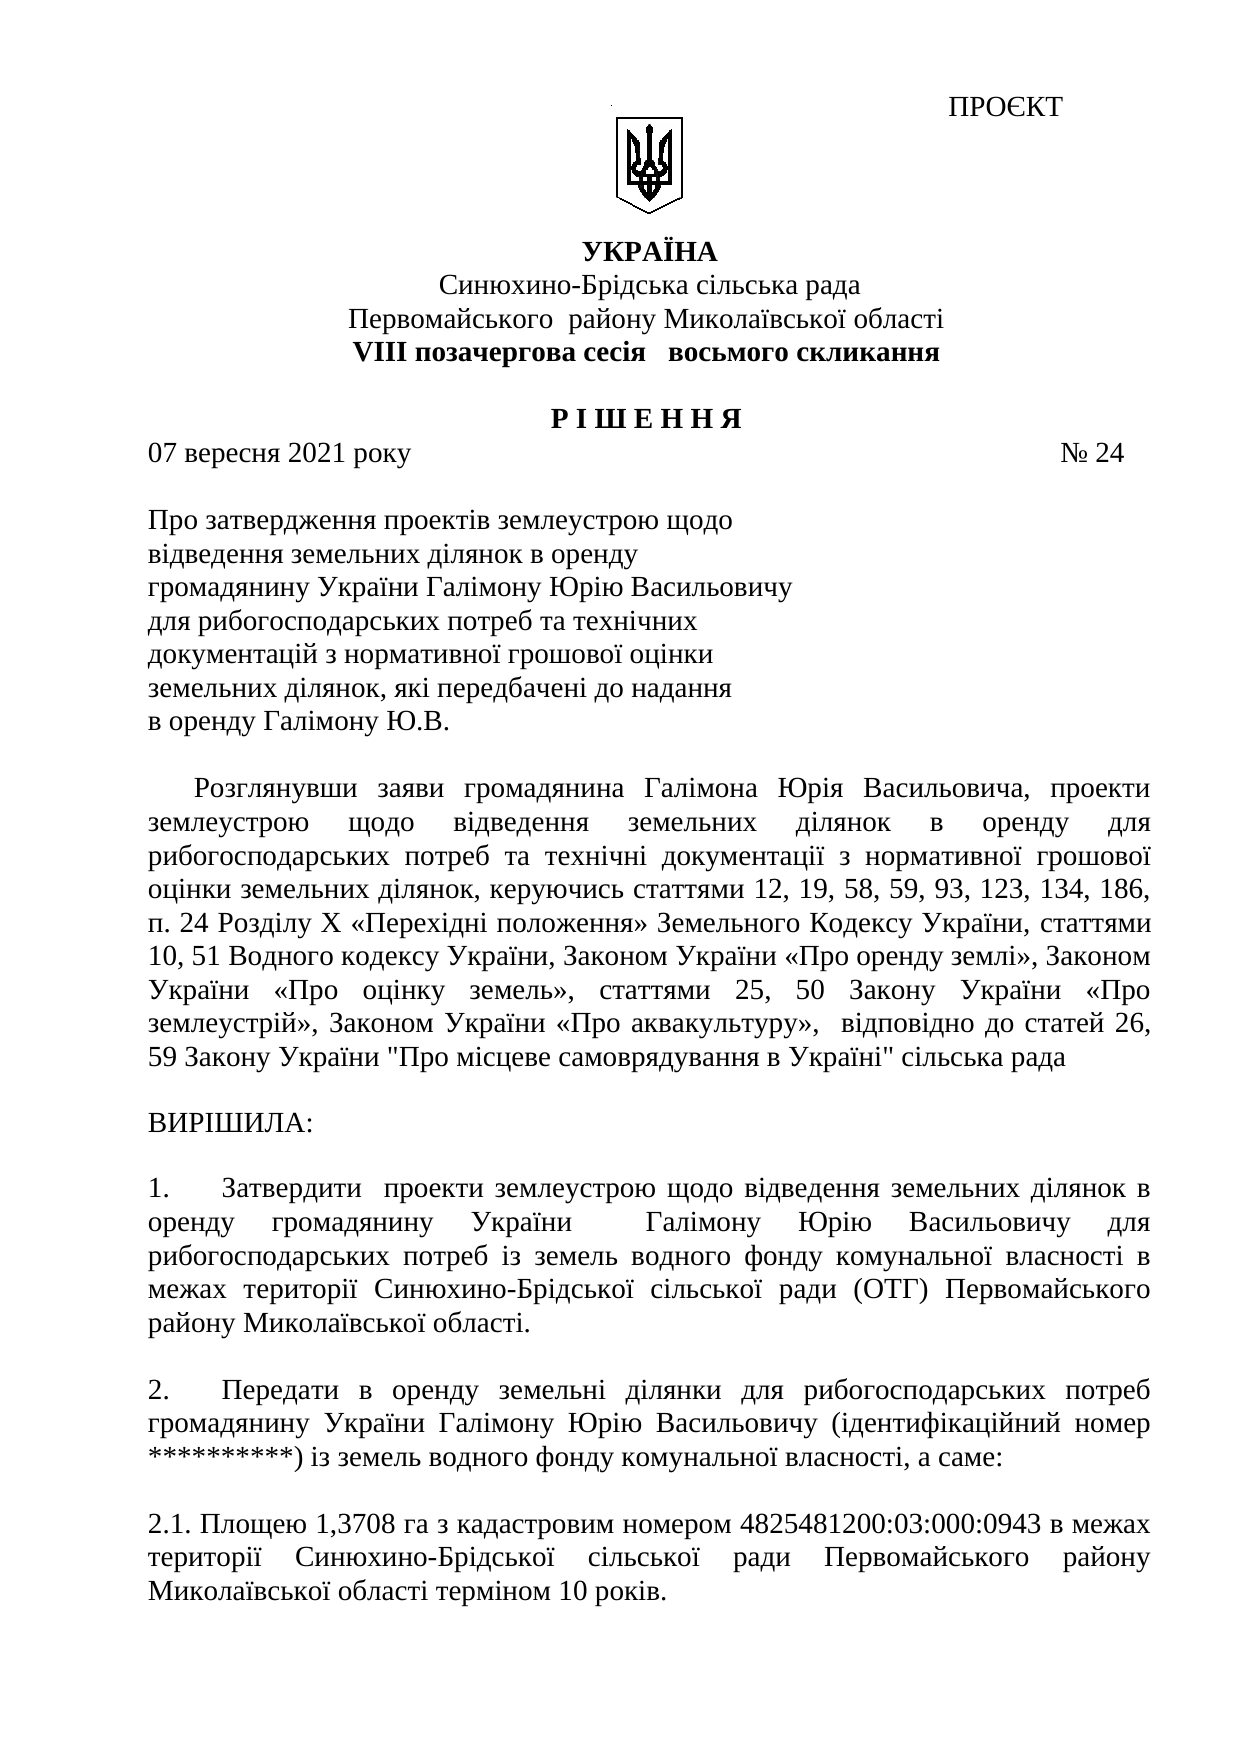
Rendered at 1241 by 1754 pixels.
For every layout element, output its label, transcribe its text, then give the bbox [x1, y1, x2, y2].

text VІІІ позачергова сесія восьмого скликання [148, 334, 1152, 368]
text в оренду Галімону Ю.В. [148, 703, 1152, 737]
text Про затвердження проектів землеустрою щодо [148, 502, 1152, 536]
text громадянину України Галімону Юрію Васильовичу [148, 569, 1152, 603]
text Первомайського району Миколаївської області [148, 301, 1152, 334]
text документацій з нормативної грошової оцінки [148, 636, 1152, 670]
list 2.1. Площею 1,3708 га з кадастровим номером 4825481200:03:000:0943 в межах території Синюхино-Брідської сільської ради Первомайського району Миколаївської області терміном 10 років. [148, 1506, 1152, 1607]
text Р І Ш Е Н Н Я [148, 402, 1152, 435]
text Синюхино-Брідська сільська рада [148, 267, 1152, 301]
text ПРОЄКТ УКРАЇНА [148, 89, 1152, 267]
picture [592, 88, 707, 234]
text 07 вересня 2021 року № 24 [148, 435, 1152, 469]
text Розглянувши заяви громадянина Галімона Юрія Васильовича, проекти землеустрою щодо відведення земельних ділянок в оренду для рибогосподарських потреб та технічні документації з нормативної грошової оцінки земельних ділянок, керуючись статтями 12, 19, 58, 59, 93, 123, 134, 186, п. 24 Розділу Х «Перехідні положення» Земельного Кодексу України, статтями 10, 51 Водного кодексу України, Законом України «Про оренду землі», Законом України «Про оцінку земель», статтями 25, 50 Закону України «Про землеустрій», Законом України «Про аквакультуру», відповідно до статей 26, 59 Закону України "Про місцеве самоврядування в Україні" сільська рада [148, 771, 1152, 1072]
list Затвердити проекти землеустрою щодо відведення земельних ділянок в оренду громадянину України Галімону Юрію Васильовичу для рибогосподарських потреб із земель водного фонду комунальної власності в межах території Синюхино-Брідської сільської ради (ОТГ) Первомайського району Миколаївської області. [148, 1171, 1152, 1338]
text ВИРІШИЛА: [148, 1106, 1152, 1139]
text земельних ділянок, які передбачені до надання [148, 670, 1152, 703]
text для рибогосподарських потреб та технічних [148, 603, 1152, 636]
list Передати в оренду земельні ділянки для рибогосподарських потреб громадянину України Галімону Юрію Васильовичу (ідентифікаційний номер **********) із земель водного фонду комунальної власності, а саме: [148, 1372, 1152, 1472]
text відведення земельних ділянок в оренду [148, 536, 1152, 569]
